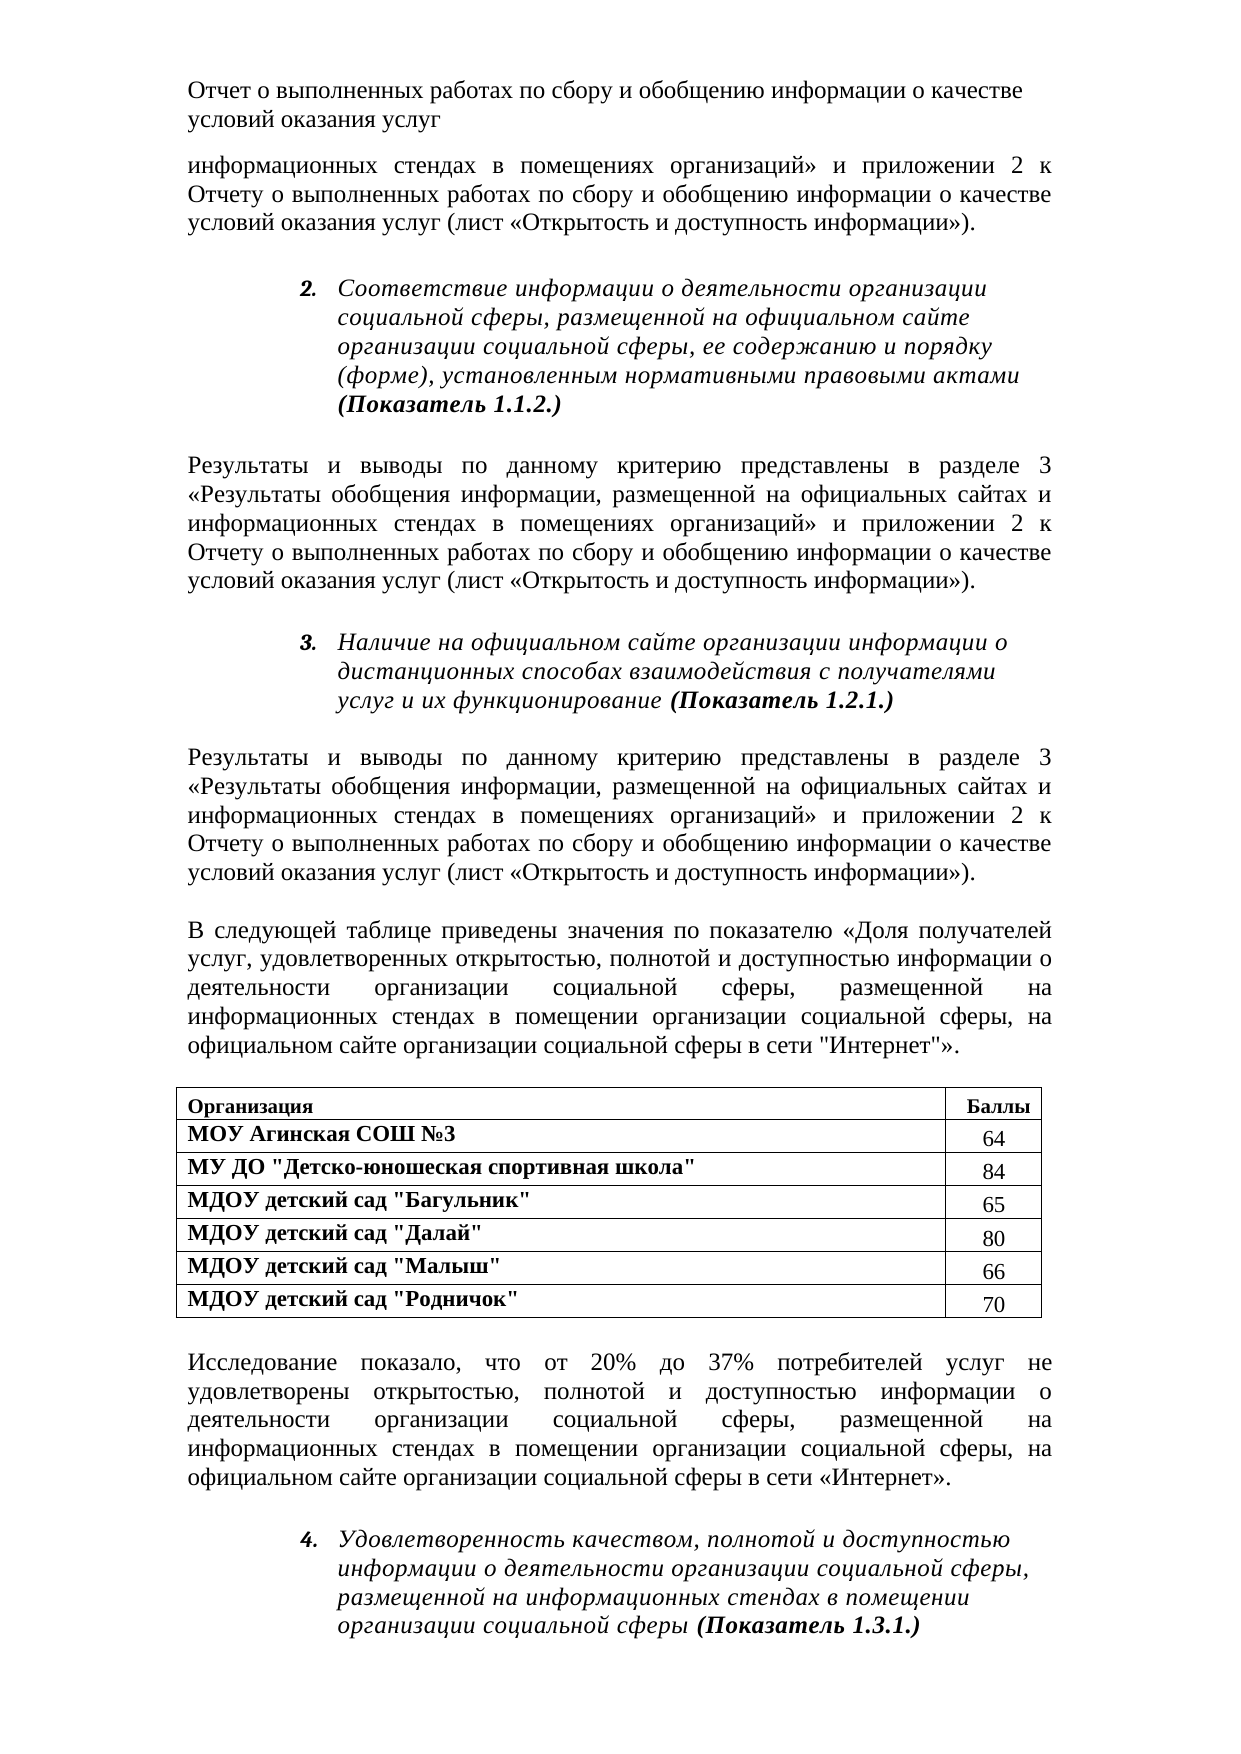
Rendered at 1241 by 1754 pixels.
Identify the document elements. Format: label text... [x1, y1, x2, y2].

table_header Баллы [946, 1088, 1041, 1118]
table_cell 84 [946, 1153, 1041, 1185]
text Исследование показало, что от 20% до 37% потребителей услуг не удовлетворены открытостью, полнотой и доступностью информации о деятельности организации социальной сферы, размещенной на информационных стендах в помещении организации социальной сферы, на официальном сайте организации социальной сферы в сети «Интернет». [187, 1347, 1053, 1491]
table_cell 80 [946, 1219, 1041, 1251]
table_cell 65 [946, 1186, 1041, 1218]
subtitle Удовлетворенность качеством, полнотой и доступностью информации о деятельности организации социальной сферы, размещенной на информационных стендах в помещении организации социальной сферы (Показатель 1.3.1.) [300, 1524, 1053, 1639]
table_cell МДОУ детский сад "Малыш" [177, 1252, 945, 1284]
table_cell 64 [946, 1120, 1041, 1152]
table_cell МУ ДО "Детско-юношеская спортивная школа" [177, 1153, 945, 1185]
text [187, 150, 1053, 236]
table_cell 70 [946, 1285, 1041, 1317]
table_cell 66 [946, 1252, 1041, 1284]
table_cell МОУ Агинская СОШ №3 [177, 1120, 945, 1152]
subtitle Соответствие информации о деятельности организации социальной сферы, размещенной на официальном сайте организации социальной сферы, ее содержанию и порядку (форме), установленным нормативными правовыми актами (Показатель 1.1.2.) [300, 273, 1053, 417]
text В следующей таблице приведены значения по показателю «Доля получателей услуг, удовлетворенных открытостью, полнотой и доступностью информации о деятельности организации социальной сферы, размещенной на информационных стендах в помещении организации социальной сферы, на официальном сайте организации социальной сферы в сети "Интернет"». [187, 915, 1053, 1058]
table_header Организация [177, 1088, 945, 1118]
table_cell МДОУ детский сад "Багульник" [177, 1186, 945, 1218]
table_cell МДОУ детский сад "Далай" [177, 1219, 945, 1251]
subtitle Наличие на официальном сайте организации информации о дистанционных способах взаимодействия с получателями услуг и их функционирование (Показатель 1.2.1.) [300, 627, 1053, 713]
table_cell МДОУ детский сад "Родничок" [177, 1285, 945, 1317]
